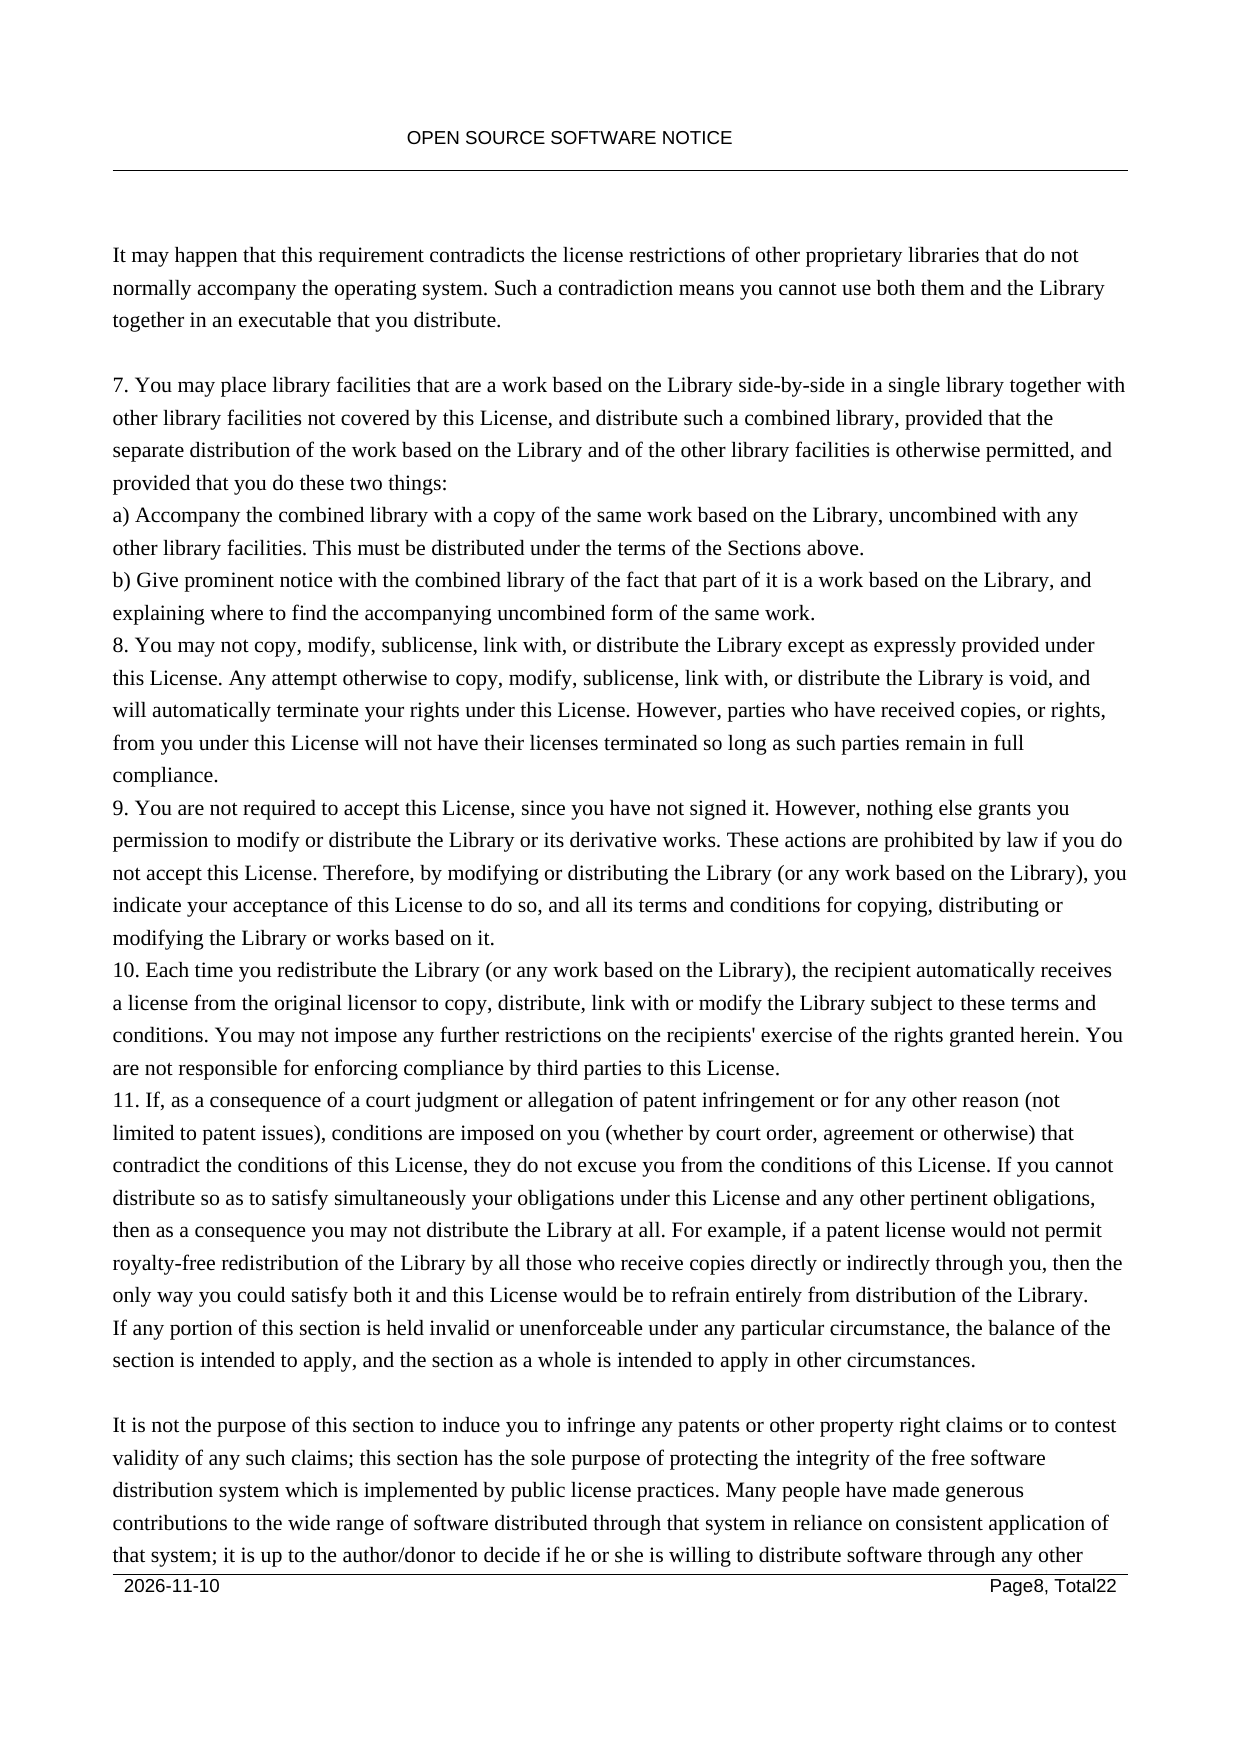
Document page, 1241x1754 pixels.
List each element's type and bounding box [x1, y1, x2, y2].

text [112, 206, 1128, 1571]
